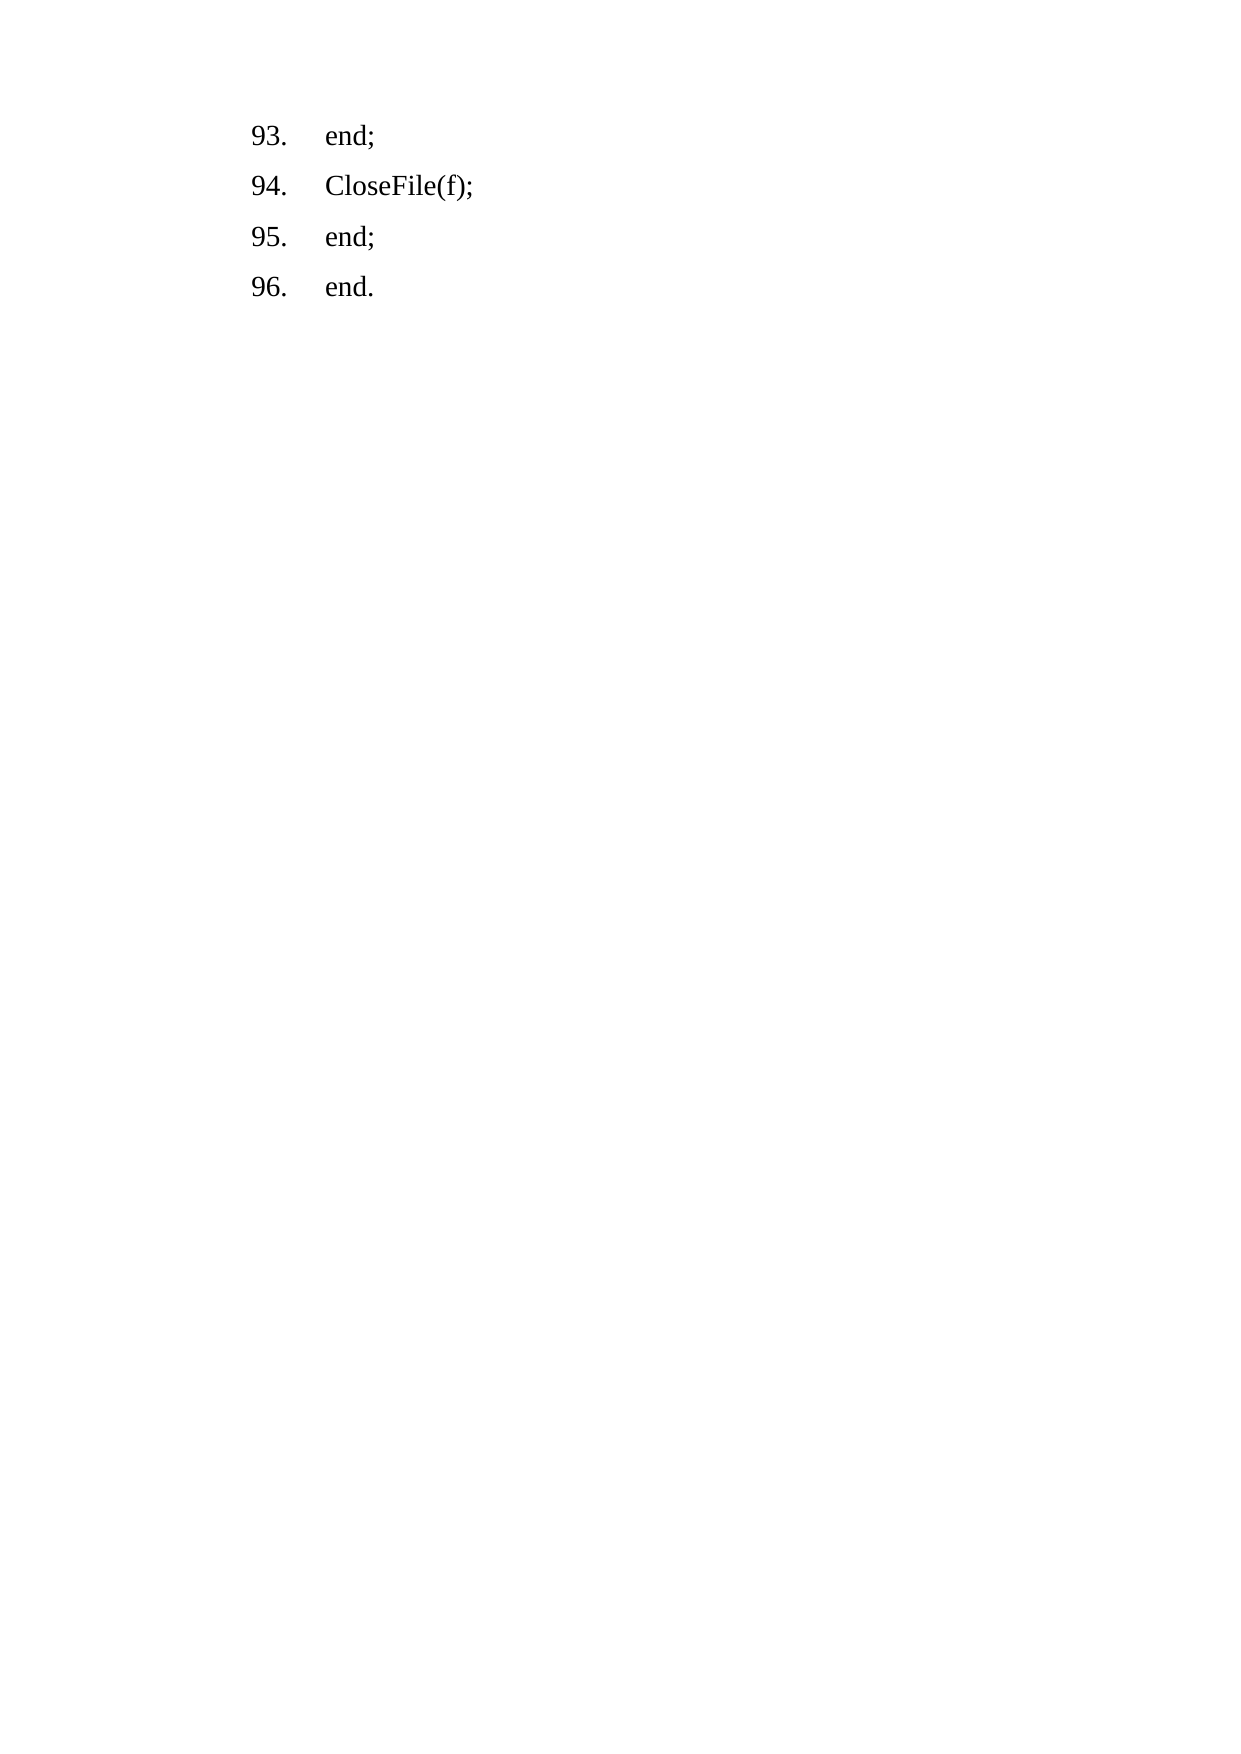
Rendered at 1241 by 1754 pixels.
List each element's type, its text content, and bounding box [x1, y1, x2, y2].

list end; [177, 219, 1152, 252]
list CloseFile(f); [177, 168, 1152, 202]
list end; [177, 118, 1152, 152]
list end. [177, 269, 1152, 303]
